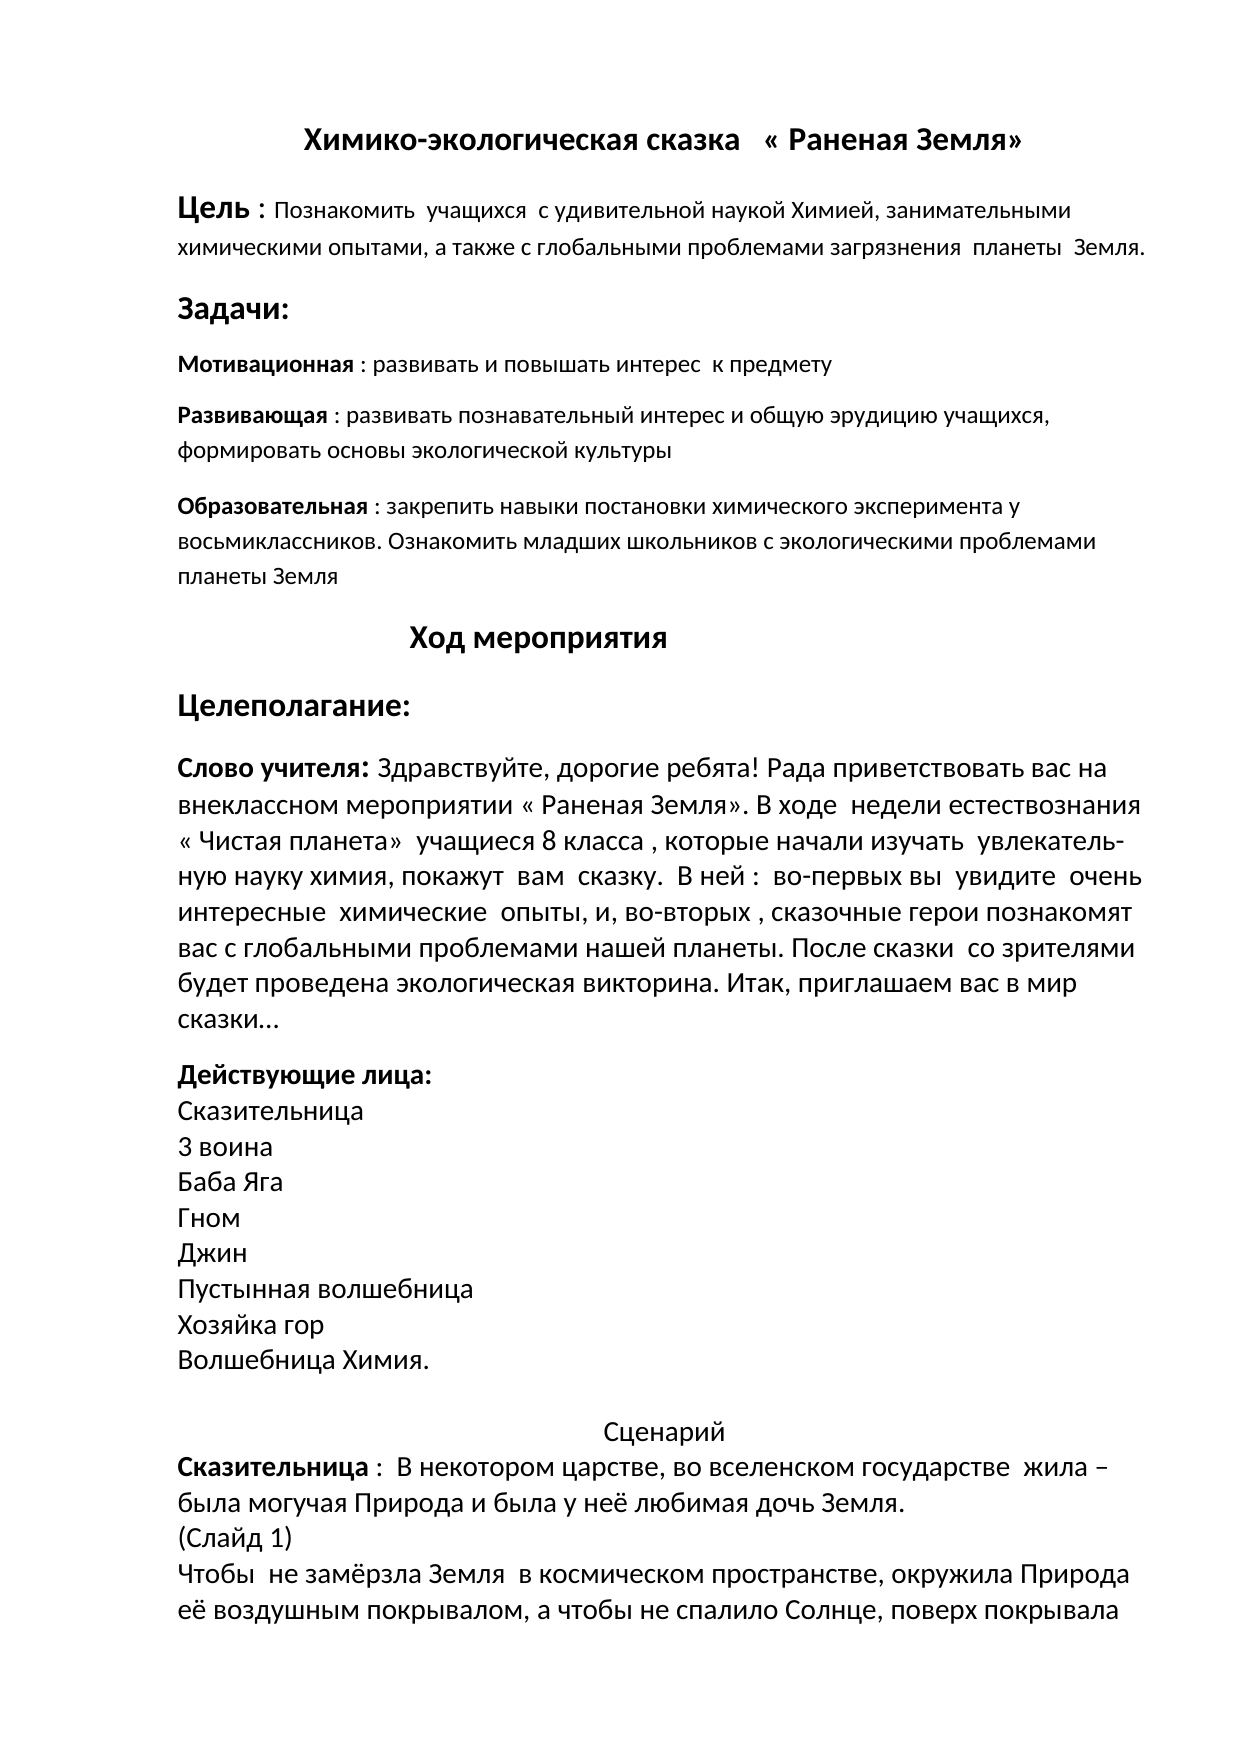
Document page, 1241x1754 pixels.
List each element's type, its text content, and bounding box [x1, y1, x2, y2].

text Хозяйка гор [177, 1306, 1152, 1341]
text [177, 1555, 1152, 1626]
text Действующие лица: [177, 1056, 1152, 1092]
text Мотивационная : развивать и повышать интерес к предмету [177, 348, 1152, 379]
text 3 воина [177, 1128, 1152, 1163]
text Сценарий [177, 1413, 1152, 1448]
text Задачи: [177, 287, 1152, 327]
text Ход мероприятия [177, 616, 1152, 657]
text Слово учителя: Здравствуйте, дорогие ребята! Рада приветствовать вас на внеклассном мероприятии « Раненая Земля». В ходе недели естествознания « Чистая планета» учащиеся 8 класса , которые начали изучать увлекатель-ную науку химия, покажут вам сказку. В ней : во-первых вы увидите очень интересные химические опыты, и, во-вторых , сказочные герои познакомят вас с глобальными проблемами нашей планеты. После сказки со зрителями будет проведена экологическая викторина. Итак, приглашаем вас в мир сказки… [177, 746, 1152, 1036]
text Образовательная : закрепить навыки постановки химического эксперимента у восьмиклассников. Ознакомить младших школьников с экологическими проблемами планеты Земля [177, 491, 1152, 591]
text Баба Яга [177, 1163, 1152, 1199]
text Сказительница [177, 1092, 1152, 1128]
text Волшебница Химия. [177, 1341, 1152, 1377]
text Цель : Познакомить учащихся с удивительной наукой Химией, занимательными химическими опытами, а также с глобальными проблемами загрязнения планеты Земля. [177, 186, 1152, 261]
text Гном [177, 1199, 1152, 1234]
text Химико-экологическая сказка « Раненая Земля» [177, 118, 1152, 159]
text Целеполагание: [177, 684, 1152, 725]
text Развивающая : развивать познавательный интерес и общую эрудицию учащихся, формировать основы экологической культуры [177, 400, 1152, 465]
text Сказительница : В некотором царстве, во вселенском государстве жила – была могучая Природа и была у неё любимая дочь Земля. [177, 1448, 1152, 1519]
text (Слайд 1) [177, 1519, 1152, 1555]
text Джин [177, 1234, 1152, 1270]
text Пустынная волшебница [177, 1270, 1152, 1306]
